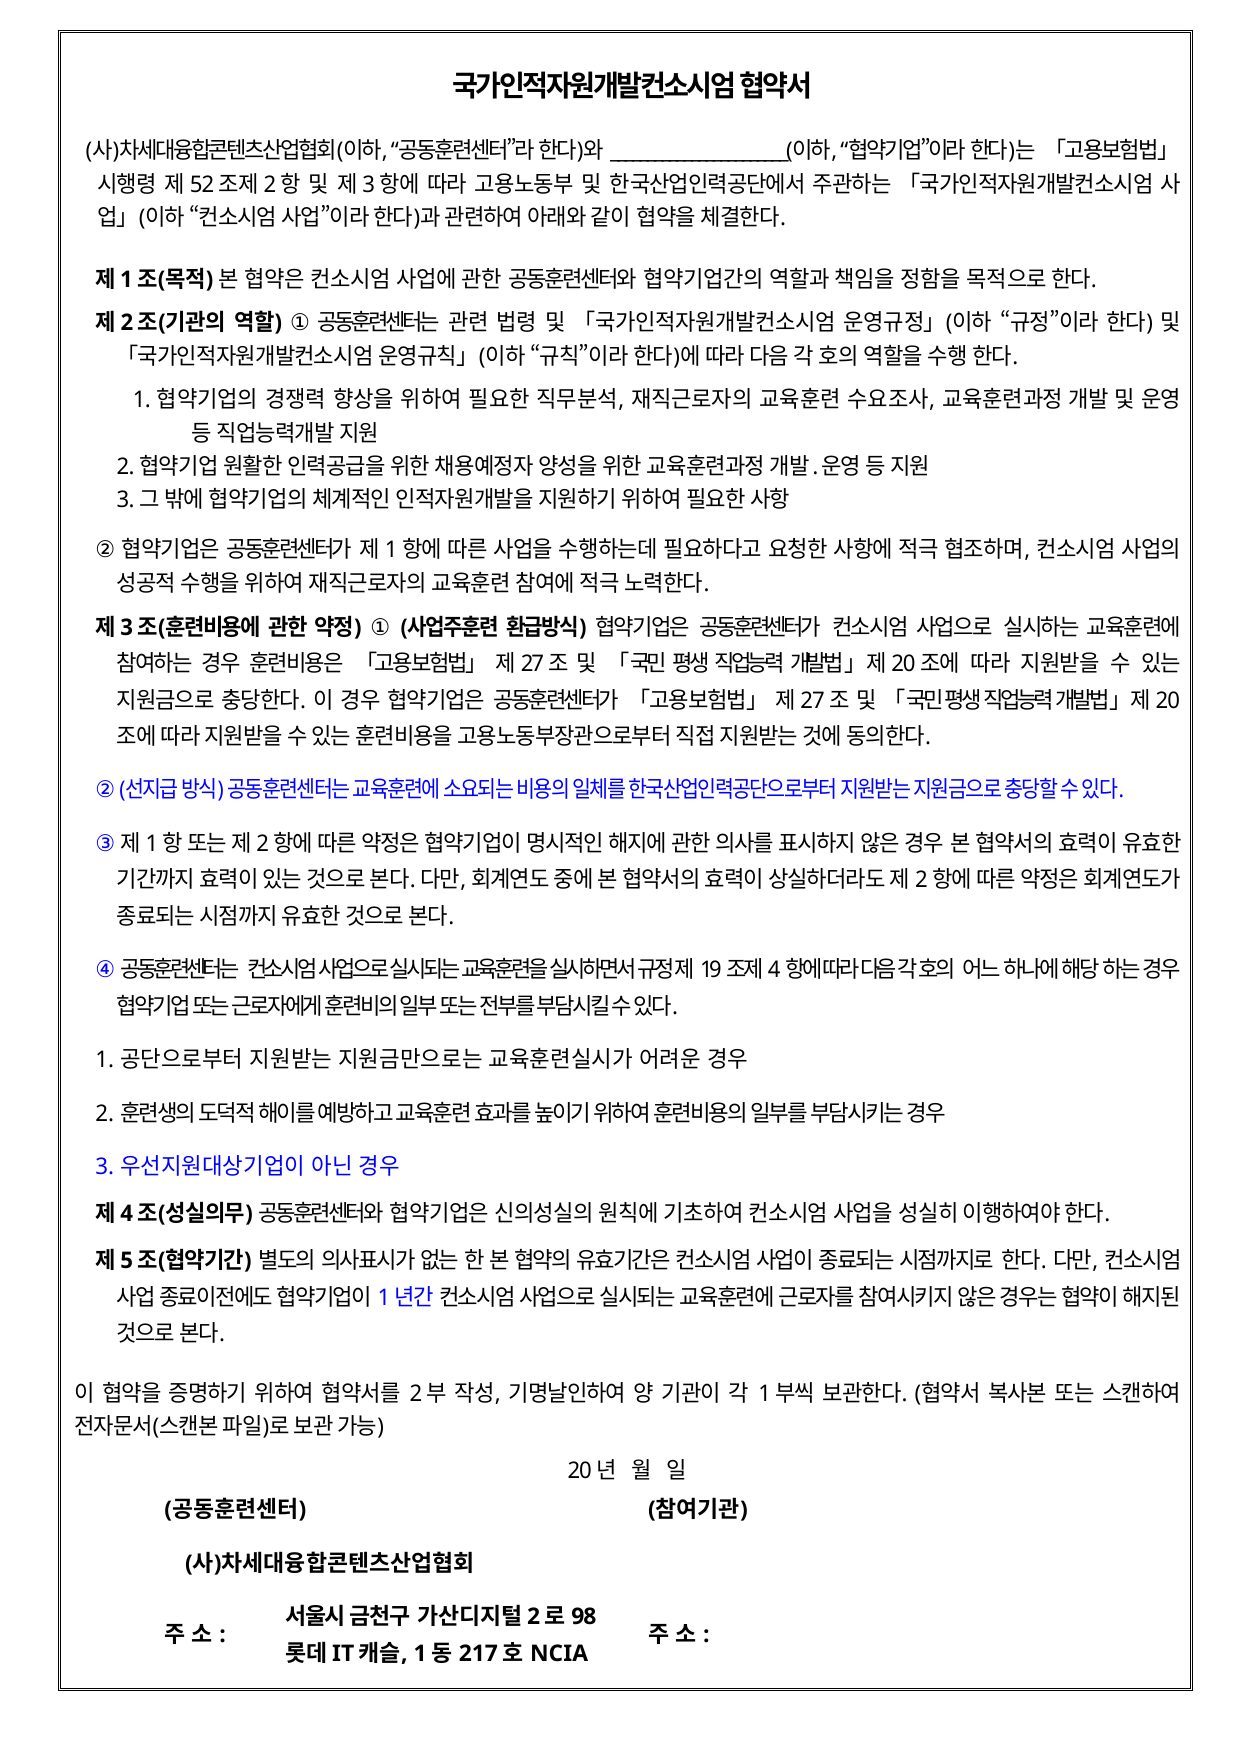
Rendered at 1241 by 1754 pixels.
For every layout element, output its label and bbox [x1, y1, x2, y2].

table_header [61, 33, 1190, 1688]
